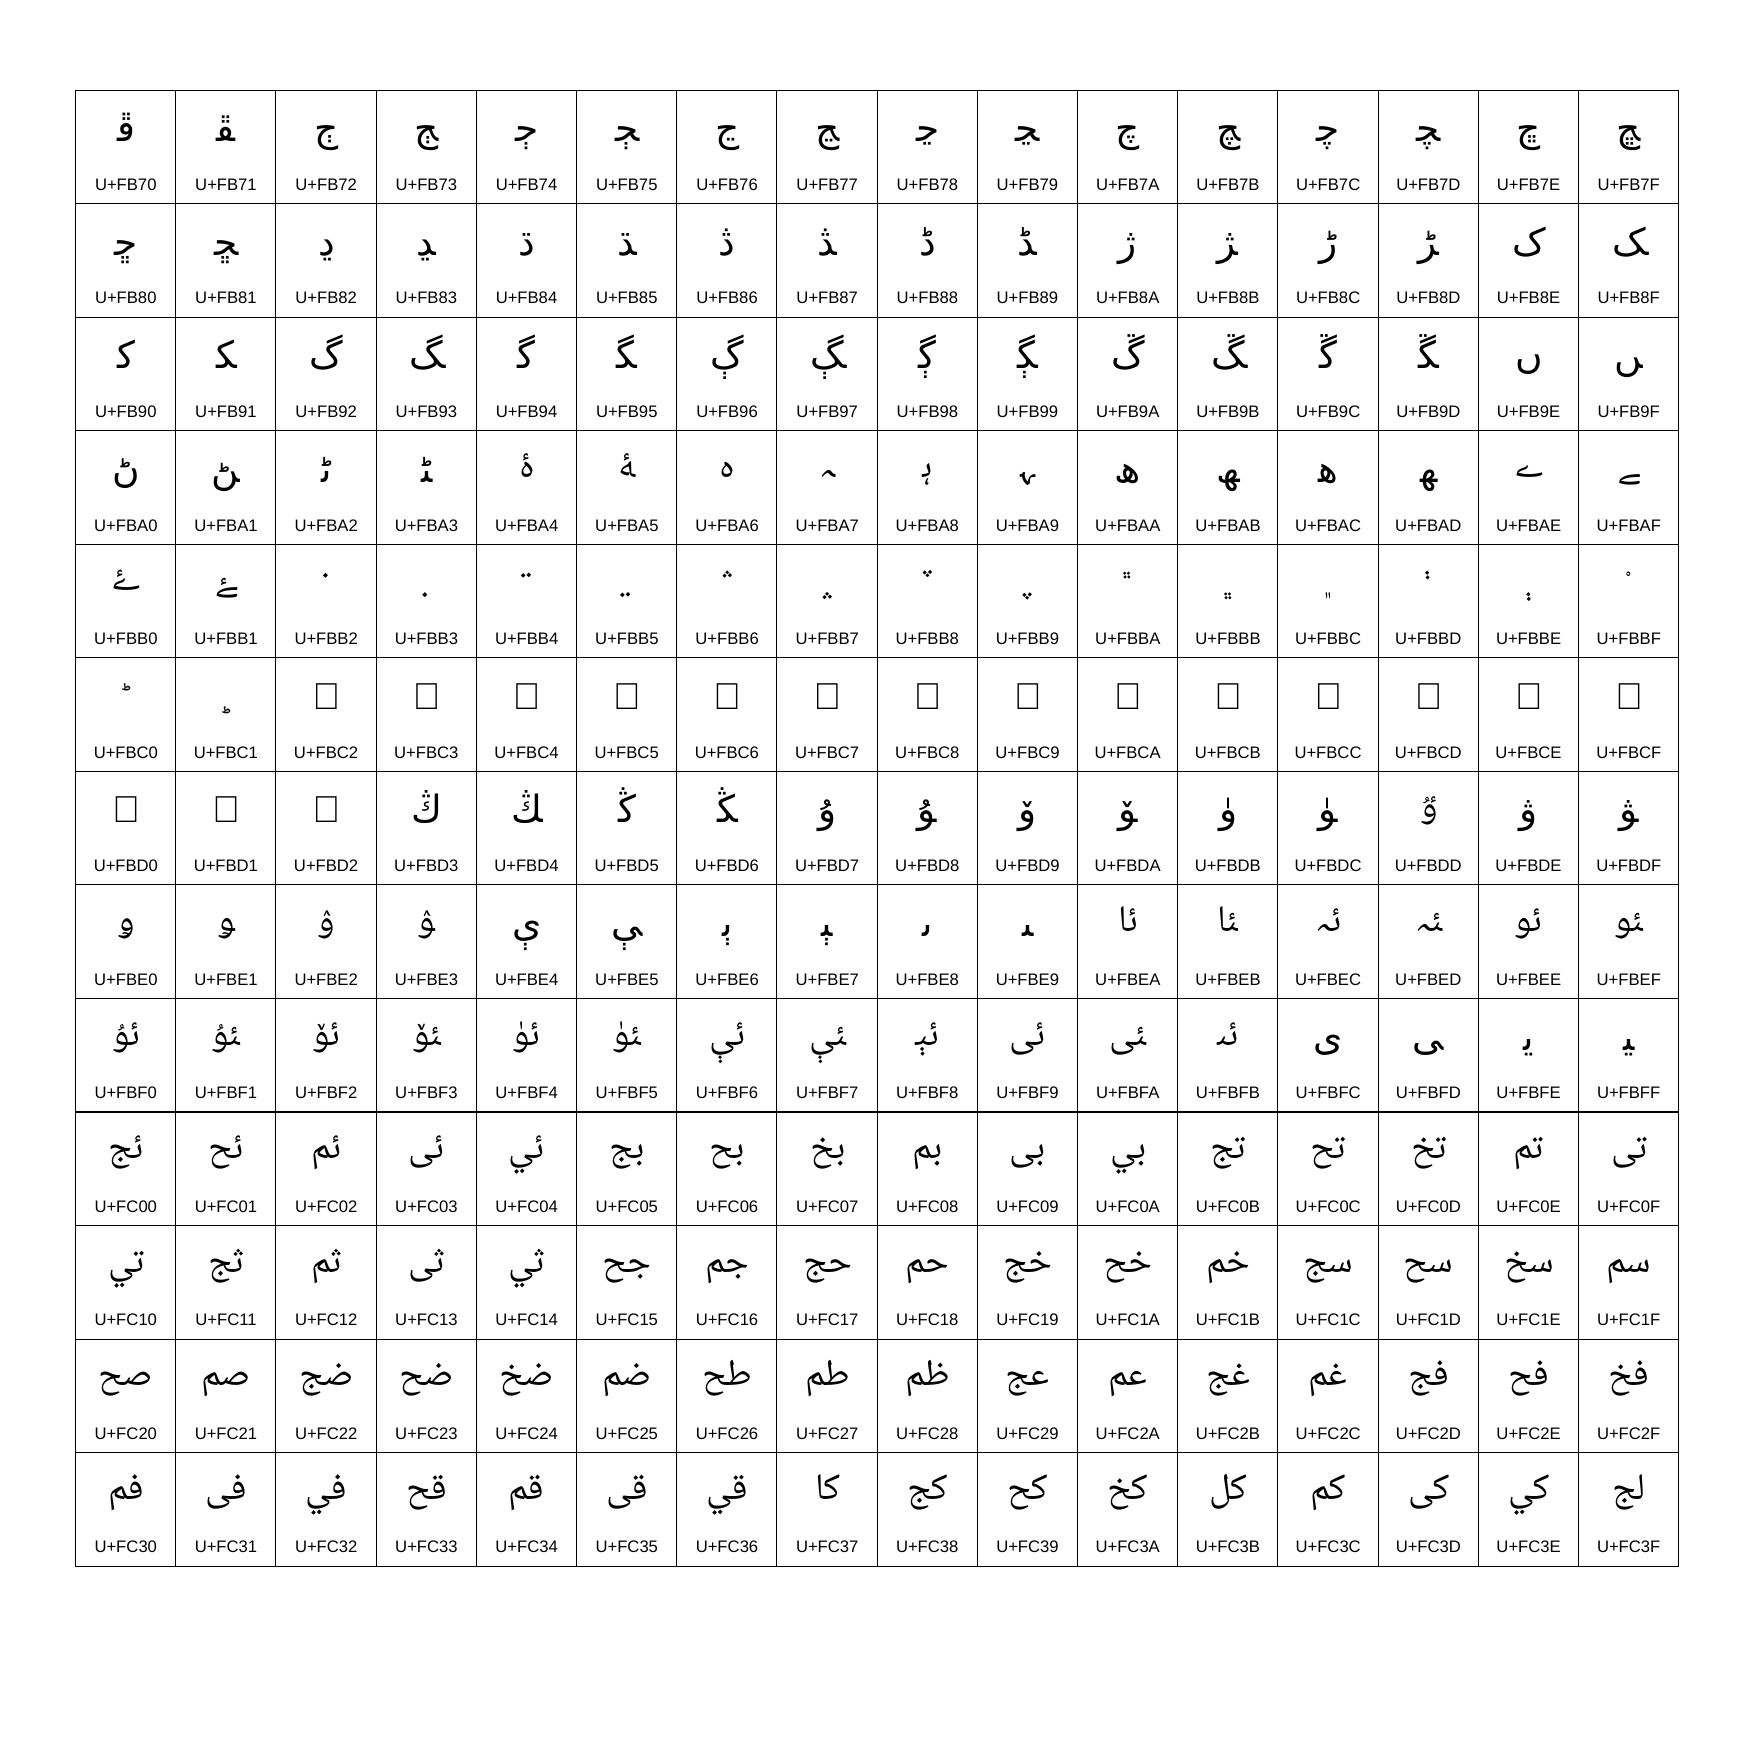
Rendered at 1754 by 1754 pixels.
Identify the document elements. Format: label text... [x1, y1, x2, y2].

table_cell ﯣ U+FBE3 [377, 885, 476, 998]
table_cell ﰶ U+FC36 [677, 1453, 776, 1566]
table_cell ﮍ U+FB8D [1379, 204, 1478, 317]
table_cell ﰬ U+FC2C [1278, 1340, 1378, 1452]
table_cell ﯲ U+FBF2 [276, 999, 376, 1111]
table_cell ﯞ U+FBDE [1479, 772, 1578, 884]
table_cell ﯋ U+FBCB [1178, 658, 1277, 771]
table_cell ﮉ U+FB89 [978, 204, 1077, 317]
table_cell ﯧ U+FBE7 [777, 885, 877, 998]
table_cell ﯍ U+FBCD [1379, 658, 1478, 771]
table_cell ﰚ U+FC1A [1078, 1226, 1177, 1338]
table_cell ﭺ U+FB7A [1078, 91, 1177, 203]
table_cell ﯕ U+FBD5 [577, 772, 676, 884]
table_cell ﯘ U+FBD8 [878, 772, 977, 884]
table_cell ﰖ U+FC16 [677, 1226, 776, 1338]
table_cell ﮭ U+FBAD [1379, 431, 1478, 544]
table_cell ﰹ U+FC39 [978, 1453, 1077, 1566]
table_cell ﯺ U+FBFA [1078, 999, 1177, 1111]
table_cell ﮼ U+FBBC [1278, 545, 1378, 657]
table_cell ﭵ U+FB75 [577, 91, 676, 203]
table_cell ﮪ U+FBAA [1078, 431, 1177, 544]
table_cell ﯖ U+FBD6 [677, 772, 776, 884]
table_cell ﮕ U+FB95 [577, 318, 676, 430]
table_cell ﭱ U+FB71 [176, 91, 275, 203]
table_cell ﰀ U+FC00 [76, 1113, 175, 1225]
table_cell ﰟ U+FC1F [1579, 1226, 1678, 1338]
table_cell ﯨ U+FBE8 [878, 885, 977, 998]
table_cell ﰏ U+FC0F [1579, 1113, 1678, 1225]
table_cell ﯈ U+FBC8 [878, 658, 977, 771]
table_cell ﰩ U+FC29 [978, 1340, 1077, 1452]
table_cell ﯐ U+FBD0 [76, 772, 175, 884]
table_cell ﰳ U+FC33 [377, 1453, 476, 1566]
table_cell ﮃ U+FB83 [377, 204, 476, 317]
table_cell ﰋ U+FC0B [1178, 1113, 1277, 1225]
table_cell ﯛ U+FBDB [1178, 772, 1277, 884]
table_cell ﭳ U+FB73 [377, 91, 476, 203]
table_cell ﮦ U+FBA6 [677, 431, 776, 544]
table_cell ﯄ U+FBC4 [477, 658, 576, 771]
table_cell ﮝ U+FB9D [1379, 318, 1478, 430]
table_cell ﮗ U+FB97 [777, 318, 877, 430]
table_cell ﮲ U+FBB2 [276, 545, 376, 657]
table_cell ﭿ U+FB7F [1579, 91, 1678, 203]
table_cell ﮒ U+FB92 [276, 318, 376, 430]
table_cell ﮣ U+FBA3 [377, 431, 476, 544]
table_cell ﮯ U+FBAF [1579, 431, 1678, 544]
table_cell ﰨ U+FC28 [878, 1340, 977, 1452]
table_cell ﰫ U+FC2B [1178, 1340, 1277, 1452]
table_cell ﰂ U+FC02 [276, 1113, 376, 1225]
table_cell ﰒ U+FC12 [276, 1226, 376, 1338]
table_cell ﭰ U+FB70 [76, 91, 175, 203]
table_cell ﰭ U+FC2D [1379, 1340, 1478, 1452]
table_cell ﰪ U+FC2A [1078, 1340, 1177, 1452]
table_cell ﮤ U+FBA4 [477, 431, 576, 544]
table_cell ﯡ U+FBE1 [176, 885, 275, 998]
table_cell ﮻ U+FBBB [1178, 545, 1277, 657]
table_cell ﰥ U+FC25 [577, 1340, 676, 1452]
table_cell ﯽ U+FBFD [1379, 999, 1478, 1111]
table_cell ﰱ U+FC31 [176, 1453, 275, 1566]
table_cell ﯿ U+FBFF [1579, 999, 1678, 1111]
table_cell ﮆ U+FB86 [677, 204, 776, 317]
table_cell ﯌ U+FBCC [1278, 658, 1378, 771]
table_cell ﮓ U+FB93 [377, 318, 476, 430]
table_cell ﰛ U+FC1B [1178, 1226, 1277, 1338]
table_cell ﰤ U+FC24 [477, 1340, 576, 1452]
table_cell ﯵ U+FBF5 [577, 999, 676, 1111]
table_cell ﰵ U+FC35 [577, 1453, 676, 1566]
table_cell ﰮ U+FC2E [1479, 1340, 1578, 1452]
table_cell ﰗ U+FC17 [777, 1226, 877, 1338]
table_cell ﰌ U+FC0C [1278, 1113, 1378, 1225]
table_cell ﯸ U+FBF8 [878, 999, 977, 1111]
table_cell ﮅ U+FB85 [577, 204, 676, 317]
table_cell ﭶ U+FB76 [677, 91, 776, 203]
table_cell ﯎ U+FBCE [1479, 658, 1578, 771]
table_cell ﯾ U+FBFE [1479, 999, 1578, 1111]
table_cell ﰉ U+FC09 [978, 1113, 1077, 1225]
table_cell ﰸ U+FC38 [878, 1453, 977, 1566]
table_cell ﰕ U+FC15 [577, 1226, 676, 1338]
table_cell ﮳ U+FBB3 [377, 545, 476, 657]
table_cell ﯁ U+FBC1 [176, 658, 275, 771]
table_cell ﯴ U+FBF4 [477, 999, 576, 1111]
table_cell ﮙ U+FB99 [978, 318, 1077, 430]
table_cell ﮬ U+FBAC [1278, 431, 1378, 544]
table_cell ﮥ U+FBA5 [577, 431, 676, 544]
table_cell ﰰ U+FC30 [76, 1453, 175, 1566]
table_cell ﯊ U+FBCA [1078, 658, 1177, 771]
table_cell ﮢ U+FBA2 [276, 431, 376, 544]
table_cell ﮴ U+FBB4 [477, 545, 576, 657]
table_cell ﯀ U+FBC0 [76, 658, 175, 771]
table_cell ﭹ U+FB79 [978, 91, 1077, 203]
table_cell ﮀ U+FB80 [76, 204, 175, 317]
table_cell ﯷ U+FBF7 [777, 999, 877, 1111]
table_cell ﰓ U+FC13 [377, 1226, 476, 1338]
table_cell ﯝ U+FBDD [1379, 772, 1478, 884]
table_cell ﰙ U+FC19 [978, 1226, 1077, 1338]
table_cell ﰝ U+FC1D [1379, 1226, 1478, 1338]
table_cell ﯓ U+FBD3 [377, 772, 476, 884]
table_cell ﯟ U+FBDF [1579, 772, 1678, 884]
table_cell ﮈ U+FB88 [878, 204, 977, 317]
table_cell ﮖ U+FB96 [677, 318, 776, 430]
table_cell ﯶ U+FBF6 [677, 999, 776, 1111]
table_cell ﮶ U+FBB6 [677, 545, 776, 657]
table_cell ﰦ U+FC26 [677, 1340, 776, 1452]
table_cell ﮨ U+FBA8 [878, 431, 977, 544]
table_cell ﮇ U+FB87 [777, 204, 877, 317]
table_cell ﯉ U+FBC9 [978, 658, 1077, 771]
table_cell ﯹ U+FBF9 [978, 999, 1077, 1111]
table_cell ﭼ U+FB7C [1278, 91, 1378, 203]
table_cell ﯜ U+FBDC [1278, 772, 1378, 884]
table_cell ﯢ U+FBE2 [276, 885, 376, 998]
table_cell ﰠ U+FC20 [76, 1340, 175, 1452]
table_cell ﯥ U+FBE5 [577, 885, 676, 998]
table_cell ﮩ U+FBA9 [978, 431, 1077, 544]
table_cell ﰇ U+FC07 [777, 1113, 877, 1225]
table_cell ﯠ U+FBE0 [76, 885, 175, 998]
table_cell ﰍ U+FC0D [1379, 1113, 1478, 1225]
table_cell ﭲ U+FB72 [276, 91, 376, 203]
table_cell ﰺ U+FC3A [1078, 1453, 1177, 1566]
table_cell ﰜ U+FC1C [1278, 1226, 1378, 1338]
table_cell ﯆ U+FBC6 [677, 658, 776, 771]
table_cell ﮹ U+FBB9 [978, 545, 1077, 657]
table_cell ﰯ U+FC2F [1579, 1340, 1678, 1452]
table_cell ﯳ U+FBF3 [377, 999, 476, 1111]
table_cell ﰔ U+FC14 [477, 1226, 576, 1338]
table_cell ﭾ U+FB7E [1479, 91, 1578, 203]
table_cell ﮋ U+FB8B [1178, 204, 1277, 317]
table_cell ﮾ U+FBBE [1479, 545, 1578, 657]
table_cell ﰈ U+FC08 [878, 1113, 977, 1225]
table_cell ﯯ U+FBEF [1579, 885, 1678, 998]
table_cell ﮱ U+FBB1 [176, 545, 275, 657]
table_cell ﭻ U+FB7B [1178, 91, 1277, 203]
table_cell ﮫ U+FBAB [1178, 431, 1277, 544]
table_cell ﯭ U+FBED [1379, 885, 1478, 998]
table_cell ﮽ U+FBBD [1379, 545, 1478, 657]
table_cell ﮂ U+FB82 [276, 204, 376, 317]
table_cell ﯃ U+FBC3 [377, 658, 476, 771]
table_cell ﮄ U+FB84 [477, 204, 576, 317]
table_cell ﮰ U+FBB0 [76, 545, 175, 657]
table_cell ﰼ U+FC3C [1278, 1453, 1378, 1566]
table_cell ﰡ U+FC21 [176, 1340, 275, 1452]
table_cell ﯤ U+FBE4 [477, 885, 576, 998]
table_cell ﮐ U+FB90 [76, 318, 175, 430]
table_cell ﮡ U+FBA1 [176, 431, 275, 544]
table_cell ﰿ U+FC3F [1579, 1453, 1678, 1566]
table_cell ﮿ U+FBBF [1579, 545, 1678, 657]
table_cell ﯮ U+FBEE [1479, 885, 1578, 998]
table_cell ﭽ U+FB7D [1379, 91, 1478, 203]
table_cell ﯔ U+FBD4 [477, 772, 576, 884]
table_cell ﯙ U+FBD9 [978, 772, 1077, 884]
table_cell ﰧ U+FC27 [777, 1340, 877, 1452]
table_cell ﯑ U+FBD1 [176, 772, 275, 884]
table_cell ﮞ U+FB9E [1479, 318, 1578, 430]
table_cell ﰐ U+FC10 [76, 1226, 175, 1338]
table_cell ﰞ U+FC1E [1479, 1226, 1578, 1338]
table_cell ﰑ U+FC11 [176, 1226, 275, 1338]
table_cell ﮘ U+FB98 [878, 318, 977, 430]
table_cell ﯅ U+FBC5 [577, 658, 676, 771]
table_cell ﰁ U+FC01 [176, 1113, 275, 1225]
table_cell ﰷ U+FC37 [777, 1453, 877, 1566]
table_cell ﰢ U+FC22 [276, 1340, 376, 1452]
table_cell ﯂ U+FBC2 [276, 658, 376, 771]
table_cell ﯏ U+FBCF [1579, 658, 1678, 771]
table_cell ﮊ U+FB8A [1078, 204, 1177, 317]
table_cell ﯩ U+FBE9 [978, 885, 1077, 998]
table_cell ﰲ U+FC32 [276, 1453, 376, 1566]
table_cell ﰣ U+FC23 [377, 1340, 476, 1452]
table_cell ﰻ U+FC3B [1178, 1453, 1277, 1566]
table_cell ﯱ U+FBF1 [176, 999, 275, 1111]
table_cell ﰽ U+FC3D [1379, 1453, 1478, 1566]
table_cell ﮔ U+FB94 [477, 318, 576, 430]
table_cell ﭸ U+FB78 [878, 91, 977, 203]
table_cell ﮟ U+FB9F [1579, 318, 1678, 430]
table_cell ﮺ U+FBBA [1078, 545, 1177, 657]
table_cell ﮠ U+FBA0 [76, 431, 175, 544]
table_cell ﮑ U+FB91 [176, 318, 275, 430]
table_cell ﮁ U+FB81 [176, 204, 275, 317]
table_cell ﯒ U+FBD2 [276, 772, 376, 884]
table_cell ﮜ U+FB9C [1278, 318, 1378, 430]
table_cell ﰊ U+FC0A [1078, 1113, 1177, 1225]
table_cell ﯰ U+FBF0 [76, 999, 175, 1111]
table_cell ﮷ U+FBB7 [777, 545, 877, 657]
table_cell ﰴ U+FC34 [477, 1453, 576, 1566]
table_cell ﰎ U+FC0E [1479, 1113, 1578, 1225]
table_cell ﮌ U+FB8C [1278, 204, 1378, 317]
table_cell ﮮ U+FBAE [1479, 431, 1578, 544]
table_cell ﮵ U+FBB5 [577, 545, 676, 657]
table_cell ﮸ U+FBB8 [878, 545, 977, 657]
table_cell ﭷ U+FB77 [777, 91, 877, 203]
table_cell ﮏ U+FB8F [1579, 204, 1678, 317]
table_cell ﰾ U+FC3E [1479, 1453, 1578, 1566]
table_cell ﯫ U+FBEB [1178, 885, 1277, 998]
table_cell ﮛ U+FB9B [1178, 318, 1277, 430]
table_cell ﮎ U+FB8E [1479, 204, 1578, 317]
table_cell ﭴ U+FB74 [477, 91, 576, 203]
table_cell ﯇ U+FBC7 [777, 658, 877, 771]
table_cell ﯦ U+FBE6 [677, 885, 776, 998]
table_cell ﰅ U+FC05 [577, 1113, 676, 1225]
table_cell ﮧ U+FBA7 [777, 431, 877, 544]
table_cell ﯚ U+FBDA [1078, 772, 1177, 884]
table_cell ﯻ U+FBFB [1178, 999, 1277, 1111]
table_cell ﯗ U+FBD7 [777, 772, 877, 884]
table_cell ﯪ U+FBEA [1078, 885, 1177, 998]
table_cell ﮚ U+FB9A [1078, 318, 1177, 430]
table_cell ﰘ U+FC18 [878, 1226, 977, 1338]
table_cell ﰃ U+FC03 [377, 1113, 476, 1225]
table_cell ﰆ U+FC06 [677, 1113, 776, 1225]
table_cell ﰄ U+FC04 [477, 1113, 576, 1225]
table_cell ﯼ U+FBFC [1278, 999, 1378, 1111]
table_cell ﯬ U+FBEC [1278, 885, 1378, 998]
